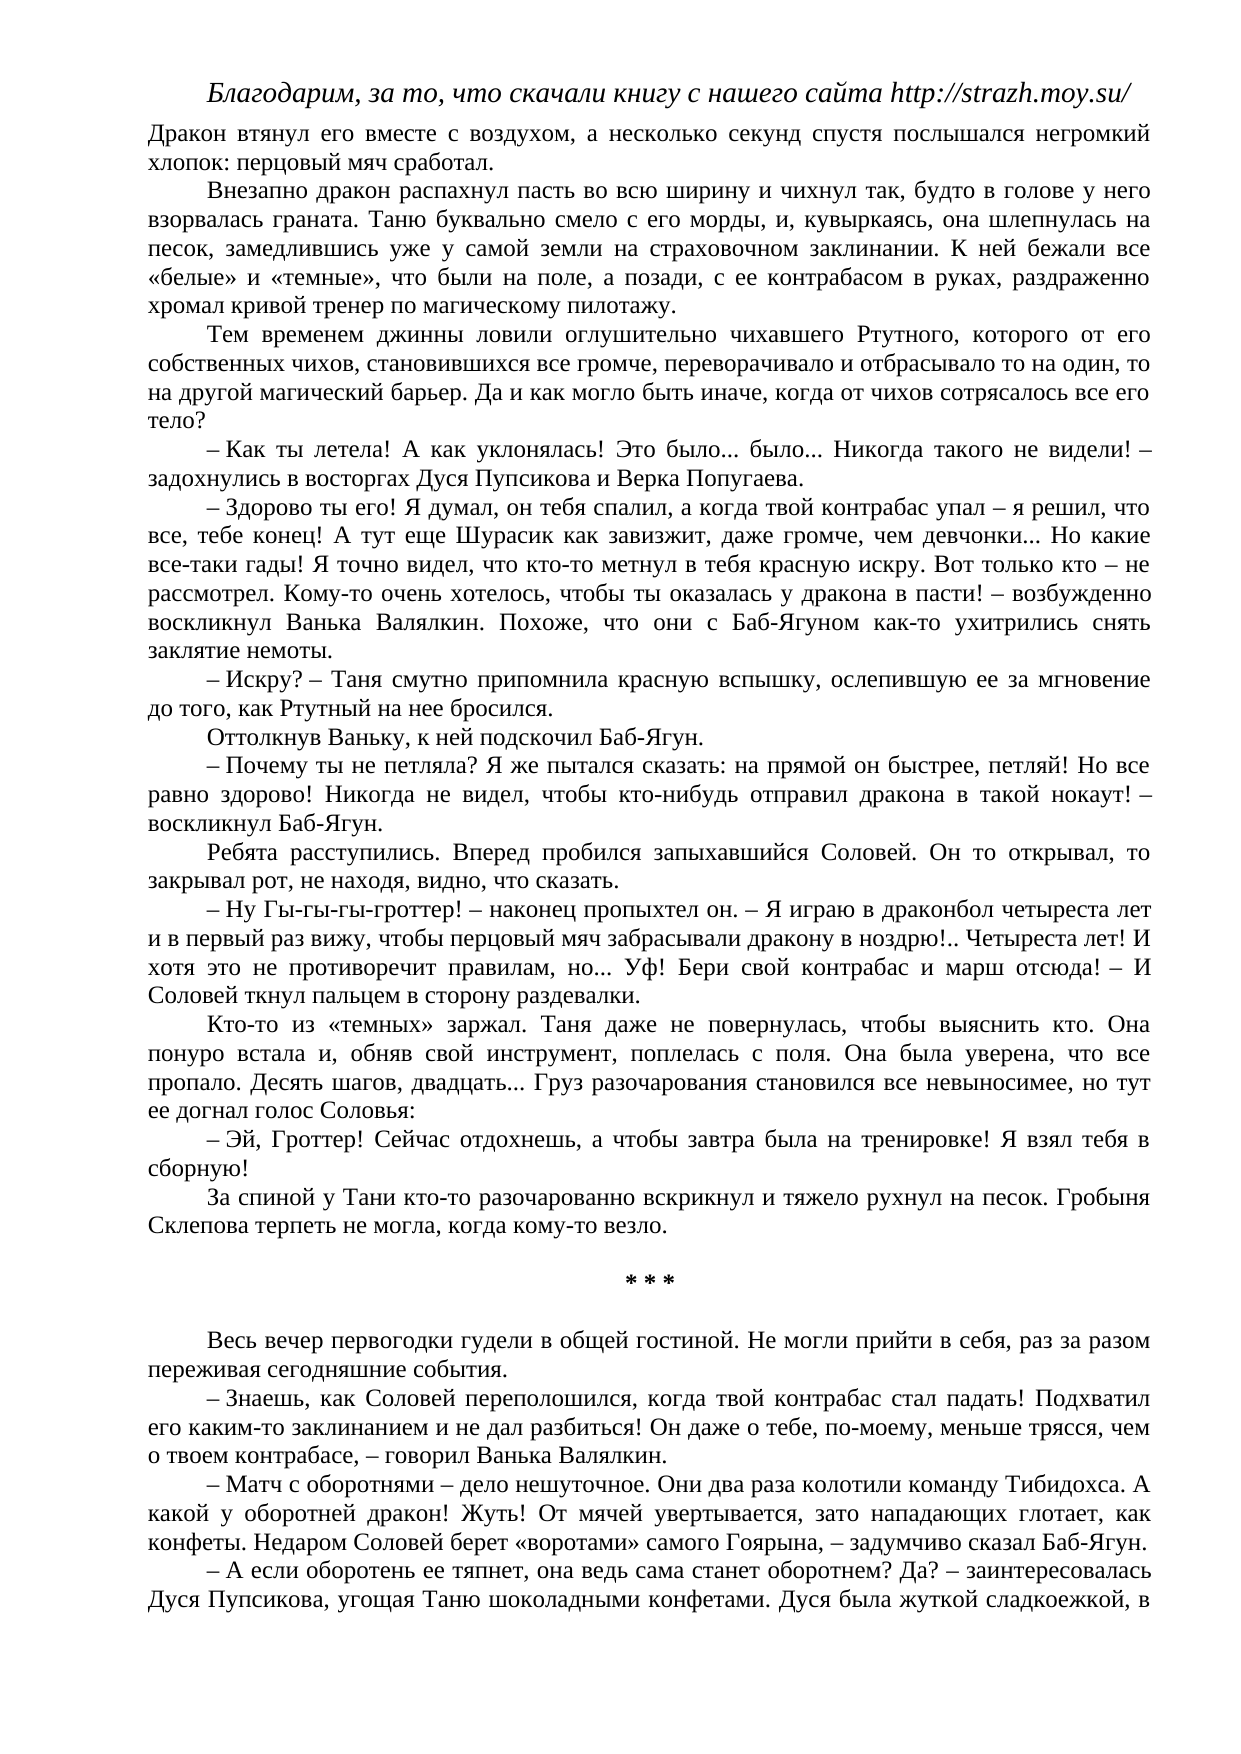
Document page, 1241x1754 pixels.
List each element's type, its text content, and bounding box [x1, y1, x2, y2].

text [148, 1556, 1152, 1613]
text – Как ты летела! А как уклонялась! Это было... было... Никогда такого не видели! – задохнулись в восторгах Дуся Пупсикова и Верка Попугаева. [148, 434, 1152, 492]
text За спиной у Тани кто-то разочарованно вскрикнул и тяжело рухнул на песок. Гробыня Склепова терпеть не могла, когда кому-то везло. [148, 1182, 1152, 1239]
text Внезапно дракон распахнул пасть во всю ширину и чихнул так, будто в голове у него взорвалась граната. Таню буквально смело с его морды, и, кувыркаясь, она шлепнулась на песок, замедлившись уже у самой земли на страховочном заклинании. К ней бежали все «белые» и «темные», что были на поле, а позади, с ее контрабасом в руках, раздраженно хромал кривой тренер по магическому пилотажу. [148, 176, 1152, 319]
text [148, 118, 1152, 176]
text Ребята расступились. Вперед пробился запыхавшийся Соловей. Он то открывал, то закрывал рот, не находя, видно, что сказать. [148, 837, 1152, 894]
text – Ну Гы-гы-гы-гроттер! – наконец пропыхтел он. – Я играю в драконбол четыреста лет и в первый раз вижу, чтобы перцовый мяч забрасывали дракону в ноздрю!.. Четыреста лет! И хотя это не противоречит правилам, но... Уф! Бери свой контрабас и марш отсюда! – И Соловей ткнул пальцем в сторону раздевалки. [148, 894, 1152, 1009]
text – Здорово ты его! Я думал, он тебя спалил, а когда твой контрабас упал – я решил, что все, тебе конец! А тут еще Шурасик как завизжит, даже громче, чем девчонки... Но какие все-таки гады! Я точно видел, что кто-то метнул в тебя красную искру. Вот только кто – не рассмотрел. Кому-то очень хотелось, чтобы ты оказалась у дракона в пасти! – возбужденно воскликнул Ванька Валялкин. Похоже, что они с Баб-Ягуном как-то ухитрились снять заклятие немоты. [148, 492, 1152, 664]
text – Почему ты не петляла? Я же пытался сказать: на прямой он быстрее, петляй! Но все равно здорово! Никогда не видел, чтобы кто-нибудь отправил дракона в такой нокаут! – воскликнул Баб-Ягун. [148, 751, 1152, 837]
text Оттолкнув Ваньку, к ней подскочил Баб-Ягун. [148, 722, 1152, 751]
text – Эй, Гроттер! Сейчас отдохнешь, а чтобы завтра была на тренировке! Я взял тебя в сборную! [148, 1124, 1152, 1182]
subtitle * * * [148, 1268, 1152, 1297]
text Тем временем джинны ловили оглушительно чихавшего Ртутного, которого от его собственных чихов, становившихся все громче, переворачивало и отбрасывало то на один, то на другой магический барьер. Да и как могло быть иначе, когда от чихов сотрясалось все его тело? [148, 319, 1152, 434]
text Весь вечер первогодки гудели в общей гостиной. Не могли прийти в себя, раз за разом переживая сегодняшние события. [148, 1326, 1152, 1383]
text – Знаешь, как Соловей переполошился, когда твой контрабас стал падать! Подхватил его каким-то заклинанием и не дал разбиться! Он даже о тебе, по-моему, меньше трясся, чем о твоем контрабасе, – говорил Ванька Валялкин. [148, 1383, 1152, 1469]
text – Матч с оборотнями – дело нешуточное. Они два раза колотили команду Тибидохса. А какой у оборотней дракон! Жуть! От мячей увертывается, зато нападающих глотает, как конфеты. Недаром Соловей берет «воротами» самого Гоярына, – задумчиво сказал Баб-Ягун. [148, 1469, 1152, 1556]
text Кто-то из «темных» заржал. Таня даже не повернулась, чтобы выяснить кто. Она понуро встала и, обняв свой инструмент, поплелась с поля. Она была уверена, что все пропало. Десять шагов, двадцать... Груз разочарования становился все невыносимее, но тут ее догнал голос Соловья: [148, 1009, 1152, 1124]
text – Искру? – Таня смутно припомнила красную вспышку, ослепившую ее за мгновение до того, как Ртутный на нее бросился. [148, 664, 1152, 722]
